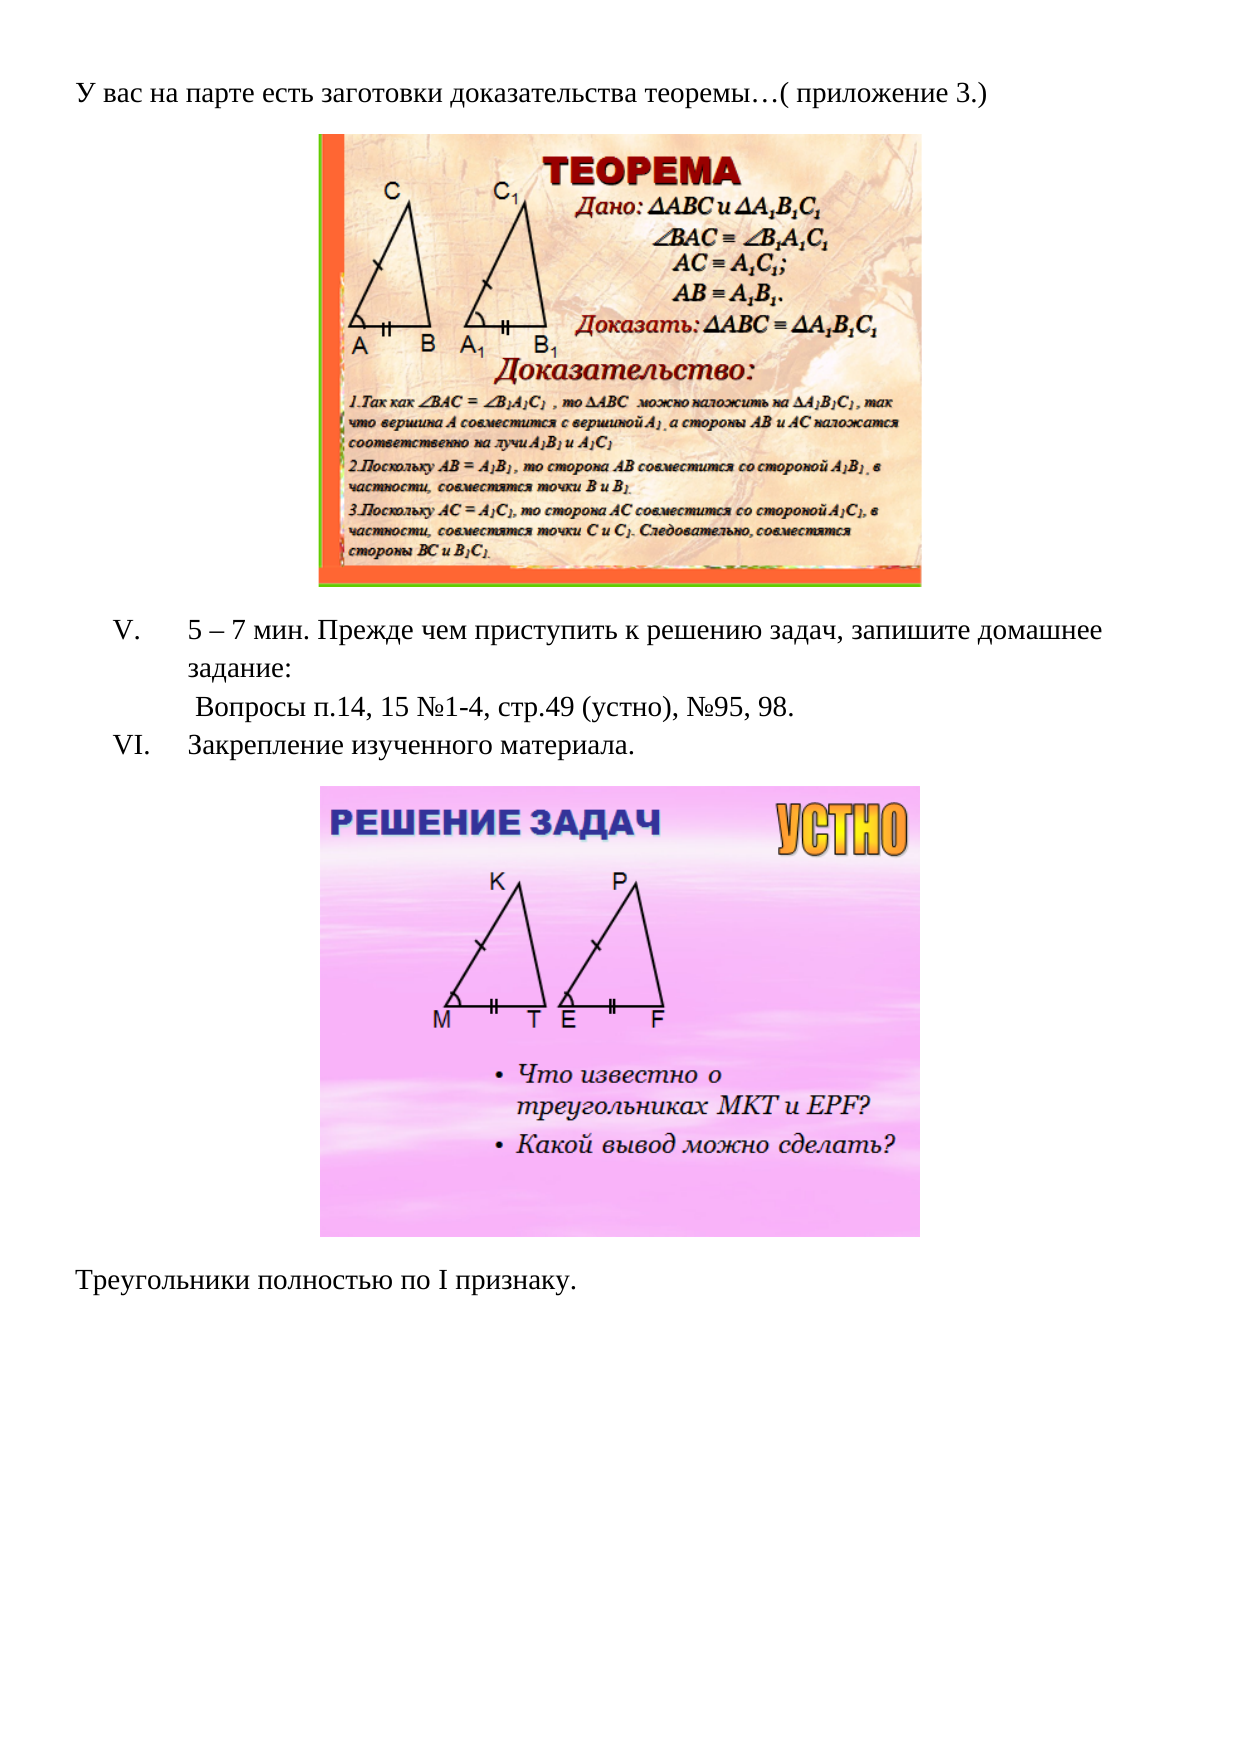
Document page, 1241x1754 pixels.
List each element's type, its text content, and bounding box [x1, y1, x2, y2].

text Треугольники полностью по I признаку. [75, 1262, 1165, 1295]
list Закрепление изученного материала. [112, 727, 1165, 761]
picture [320, 786, 920, 1237]
list 5 – 7 мин. Прежде чем приступить к решению задач, запишите домашнее задание: [112, 612, 1165, 684]
picture [318, 134, 922, 587]
text У вас на парте есть заготовки доказательства теоремы…( приложение 3.) [75, 75, 1165, 108]
list Вопросы п.14, 15 №1-4, стр.49 (устно), №95, 98. [187, 689, 1165, 722]
